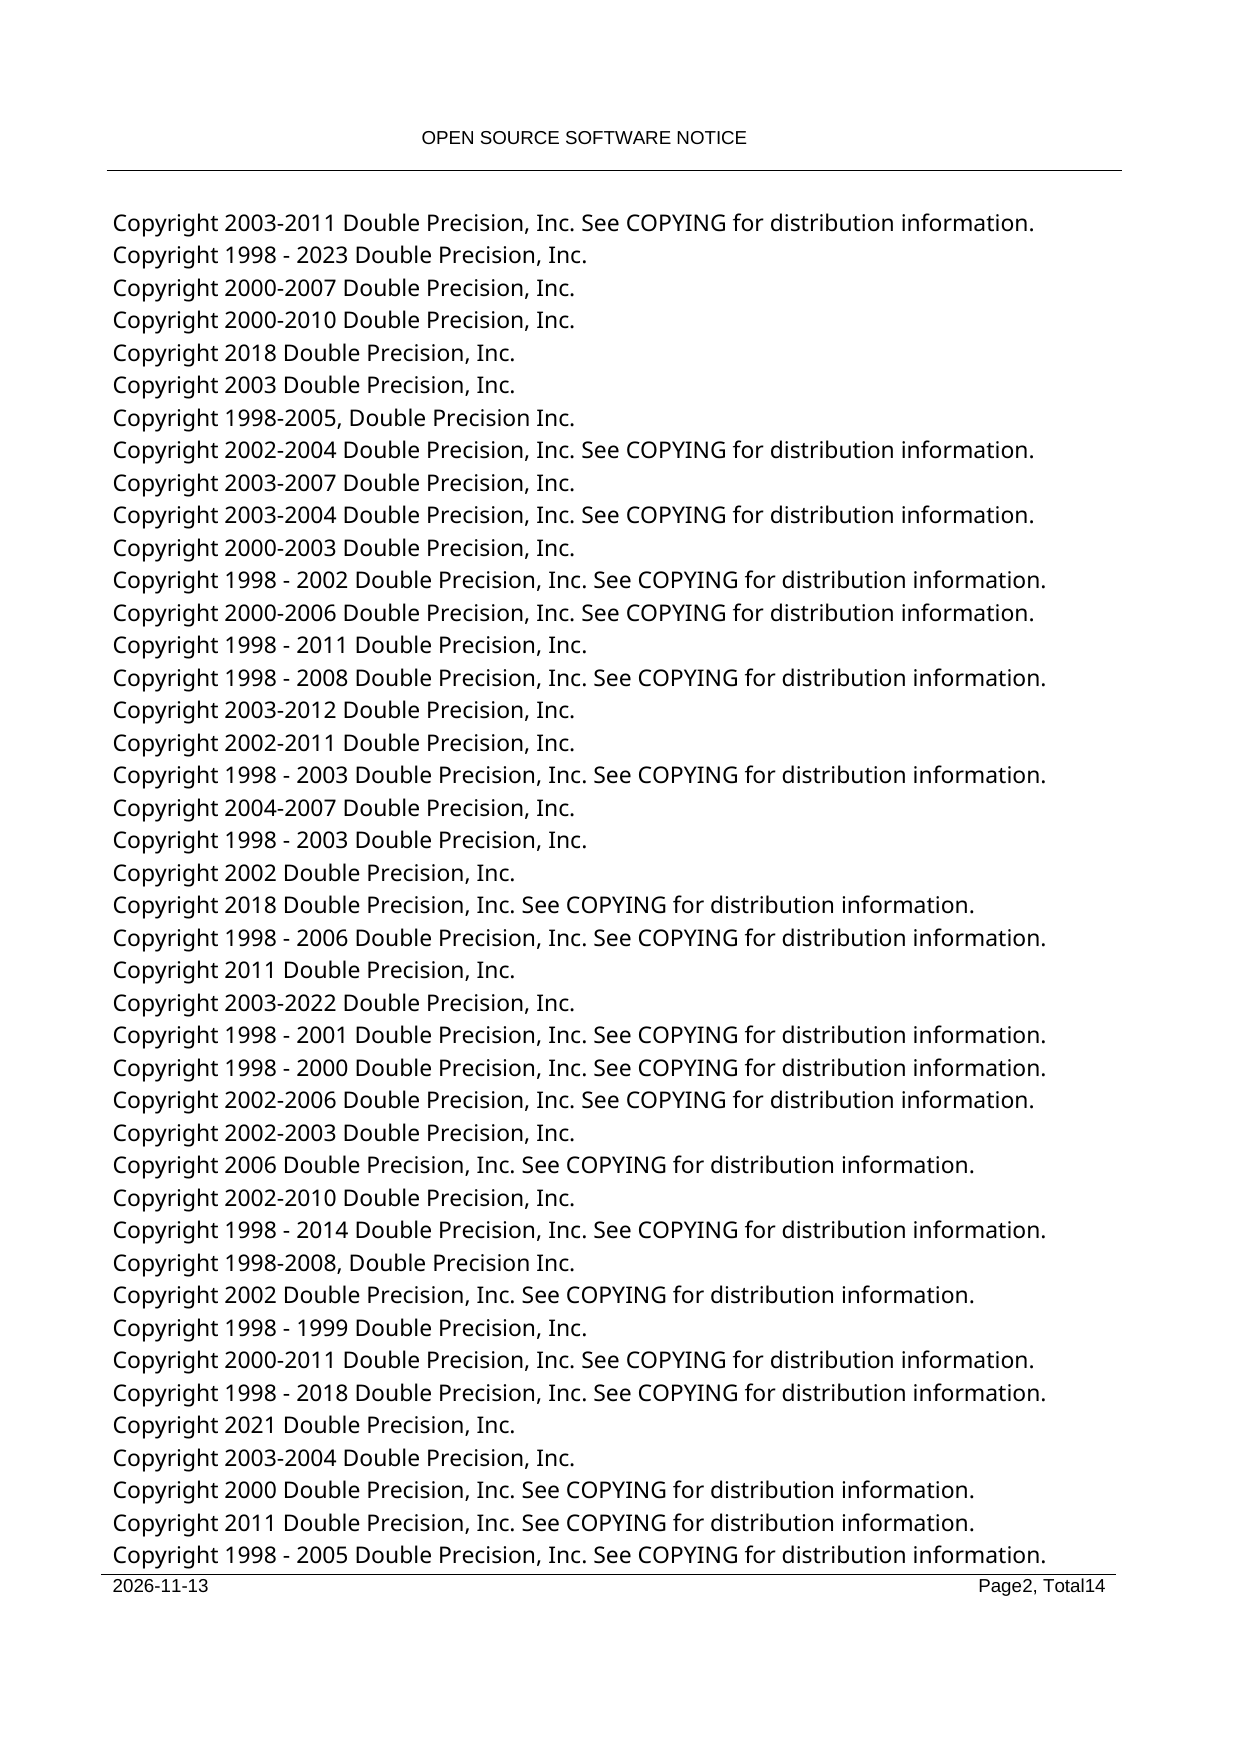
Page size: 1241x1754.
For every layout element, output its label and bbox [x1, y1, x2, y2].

text [112, 206, 1128, 1571]
